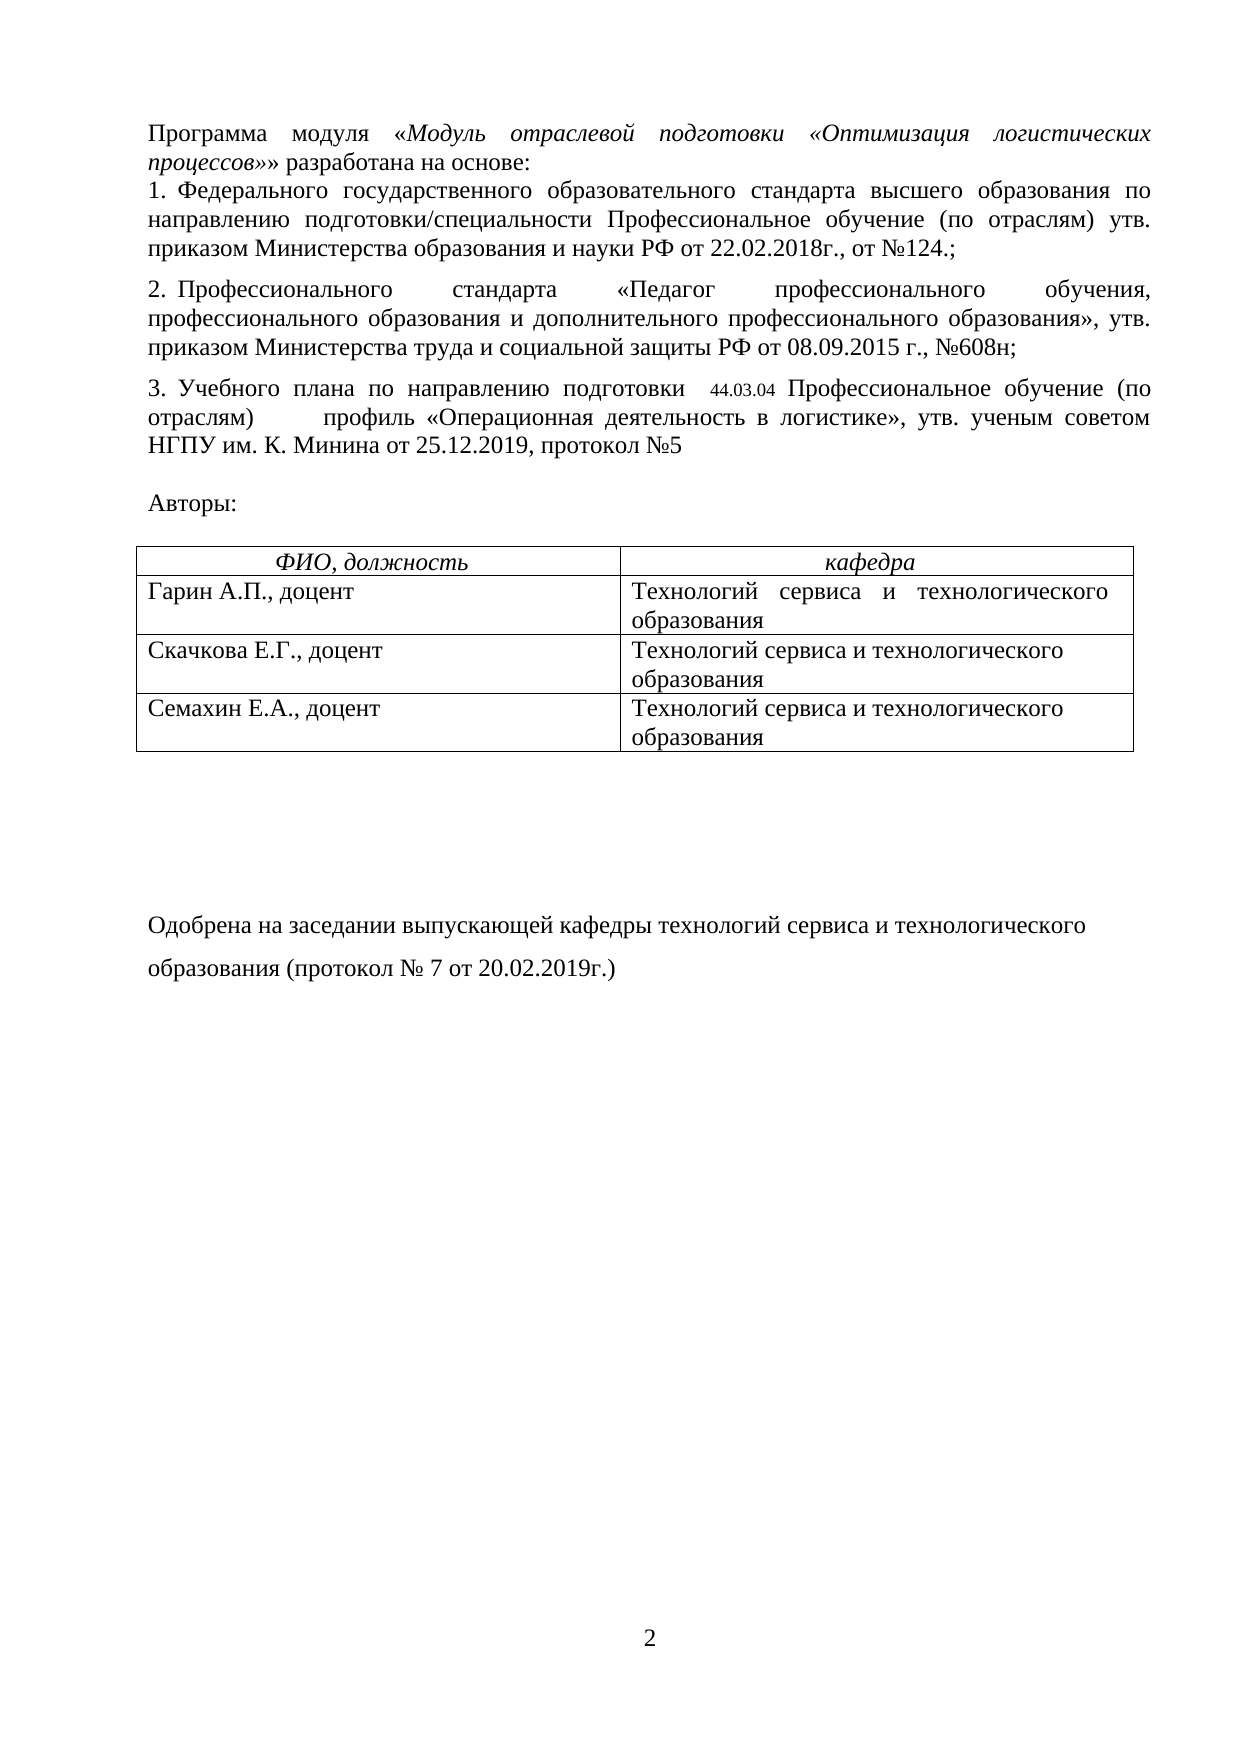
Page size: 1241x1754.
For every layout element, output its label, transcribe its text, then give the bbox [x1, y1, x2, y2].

list Федерального государственного образовательного стандарта высшего образования по направлению подготовки/специальности Профессиональное обучение (по отраслям) утв. приказом Министерства образования и науки РФ от 22.02.2018г., от №124.; [148, 176, 1152, 262]
table_cell Гарин А.П., доцент [137, 576, 620, 634]
table_cell Технологий сервиса и технологического образования [621, 694, 1133, 751]
table_cell Семахин Е.А., доцент [137, 694, 620, 751]
table_header кафедра [621, 547, 1133, 575]
list Профессионального стандарта «Педагог профессионального обучения, профессионального образования и дополнительного профессионального образования», утв. приказом Министерства труда и социальной защиты РФ от 08.09.2015 г., №608н; [148, 274, 1152, 361]
text Одобрена на заседании выпускающей кафедры технологий сервиса и технологического образования (протокол № 7 от 20.02.2019г.) [148, 910, 1152, 982]
text Программа модуля «Модуль отраслевой подготовки «Оптимизация логистических процессов»» разработана на основе: [148, 118, 1152, 176]
table_cell Технологий сервиса и технологического образования [621, 635, 1133, 692]
table_cell Технологий сервиса и технологического образования [621, 576, 1133, 634]
text Авторы: [148, 488, 1152, 517]
table_cell Скачкова Е.Г., доцент [137, 635, 620, 692]
table_header ФИО, должность [137, 547, 620, 575]
list Учебного плана по направлению подготовки 44.03.04 Профессиональное обучение (по отраслям) профиль «Операционная деятельность в логистике», утв. ученым советом НГПУ им. К. Минина от 25.12.2019, протокол №5 [148, 373, 1152, 459]
